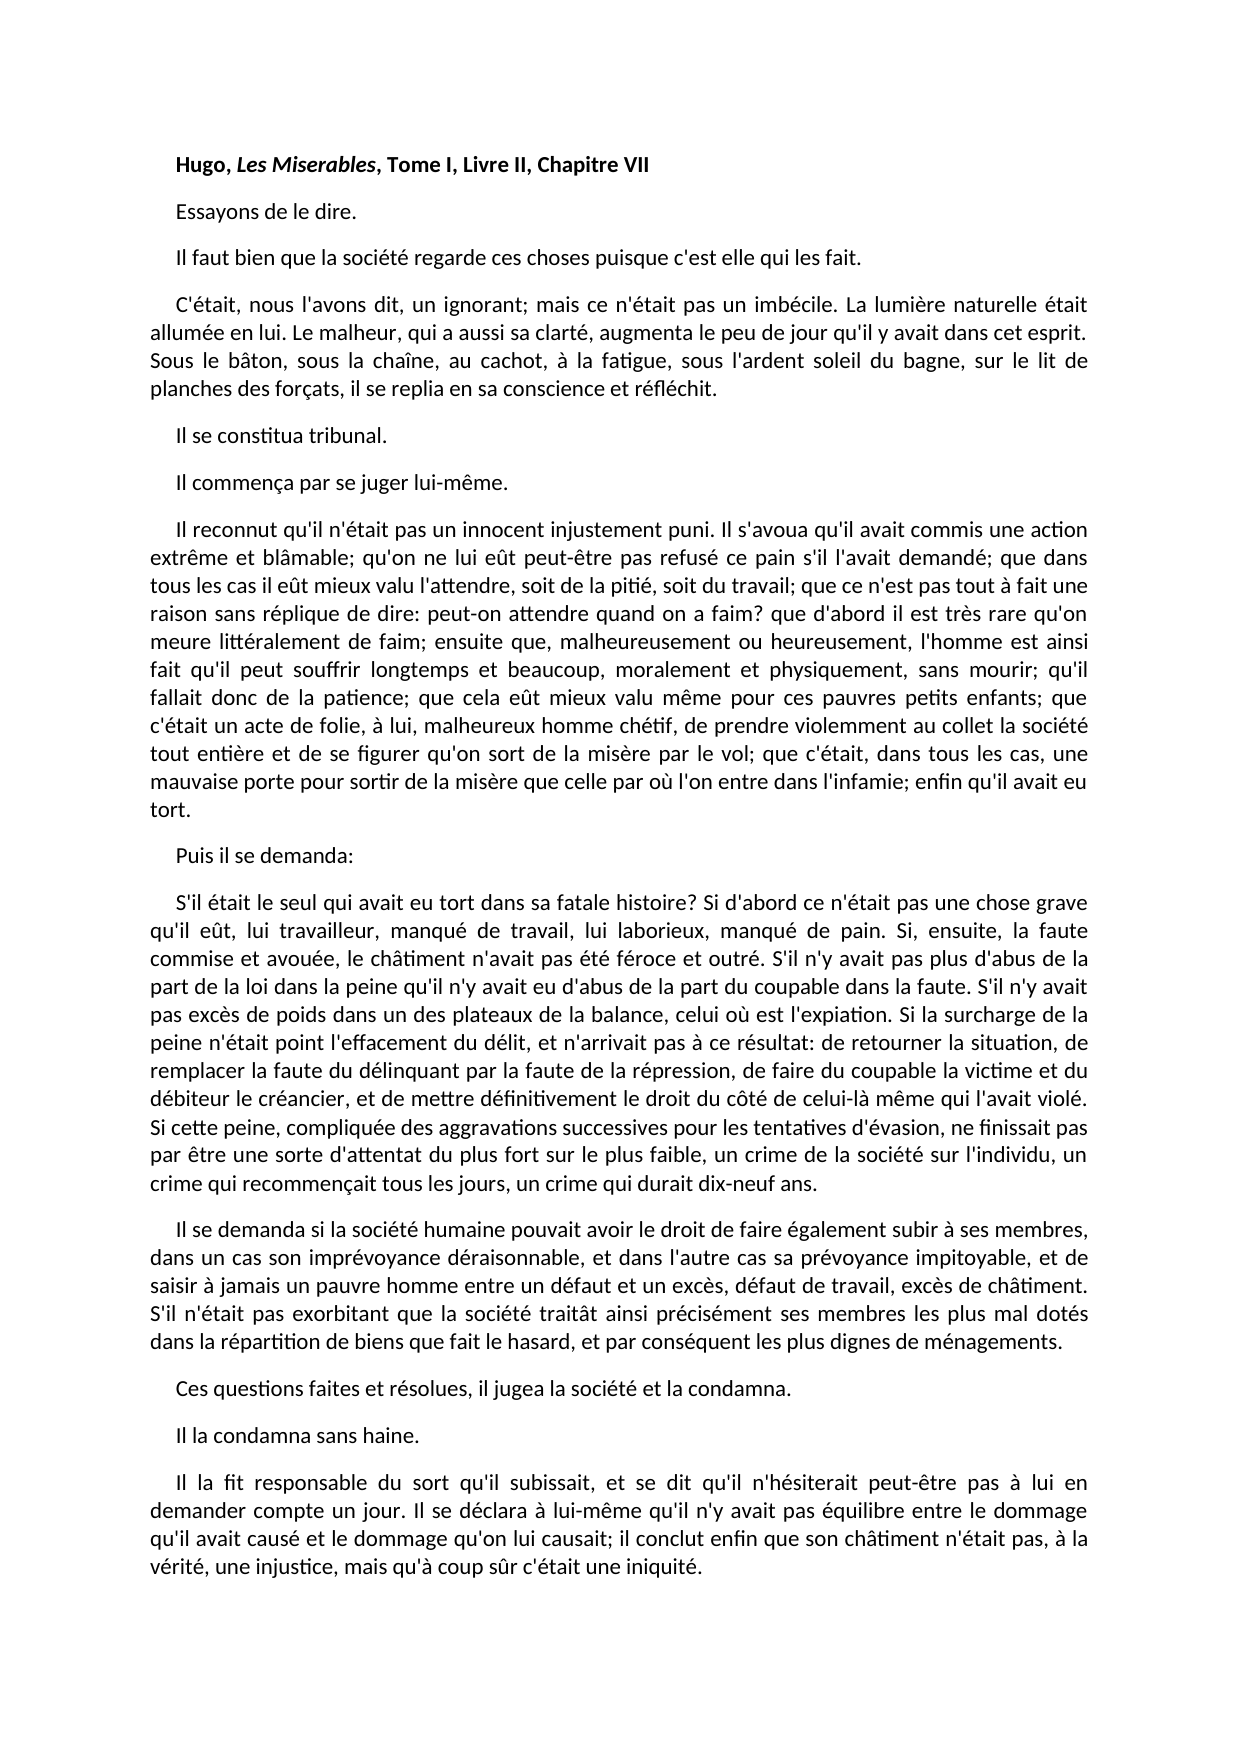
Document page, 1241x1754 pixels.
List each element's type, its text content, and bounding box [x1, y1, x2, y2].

text Il la fit responsable du sort qu'il subissait, et se dit qu'il n'hésiterait peut-être pas à lui en demander compte un jour. Il se déclara à lui-même qu'il n'y avait pas équilibre entre le dommage qu'il avait causé et le dommage qu'on lui causait; il conclut enfin que son châtiment n'était pas, à la vérité, une injustice, mais qu'à coup sûr c'était une iniquité. [150, 1468, 1090, 1580]
text Puis il se demanda: [150, 842, 1090, 870]
text C'était, nous l'avons dit, un ignorant; mais ce n'était pas un imbécile. La lumière naturelle était allumée en lui. Le malheur, qui a aussi sa clarté, augmenta le peu de jour qu'il y avait dans cet esprit. Sous le bâton, sous la chaîne, au cachot, à la fatigue, sous l'ardent soleil du bagne, sur le lit de planches des forçats, il se replia en sa conscience et réfléchit. [150, 290, 1090, 402]
text Il commença par se juger lui-même. [150, 468, 1090, 496]
text Essayons de le dire. [150, 197, 1090, 225]
text Il se constitua tribunal. [150, 421, 1090, 449]
text Il se demanda si la société humaine pouvait avoir le droit de faire également subir à ses membres, dans un cas son imprévoyance déraisonnable, et dans l'autre cas sa prévoyance impitoyable, et de saisir à jamais un pauvre homme entre un défaut et un excès, défaut de travail, excès de châtiment. S'il n'était pas exorbitant que la société traitât ainsi précisément ses membres les plus mal dotés dans la répartition de biens que fait le hasard, et par conséquent les plus dignes de ménagements. [150, 1215, 1090, 1356]
text Ces questions faites et résolues, il jugea la société et la condamna. [150, 1374, 1090, 1402]
text S'il était le seul qui avait eu tort dans sa fatale histoire? Si d'abord ce n'était pas une chose grave qu'il eût, lui travailleur, manqué de travail, lui laborieux, manqué de pain. Si, ensuite, la faute commise et avouée, le châtiment n'avait pas été féroce et outré. S'il n'y avait pas plus d'abus de la part de la loi dans la peine qu'il n'y avait eu d'abus de la part du coupable dans la faute. S'il n'y avait pas excès de poids dans un des plateaux de la balance, celui où est l'expiation. Si la surcharge de la peine n'était point l'effacement du délit, et n'arrivait pas à ce résultat: de retourner la situation, de remplacer la faute du délinquant par la faute de la répression, de faire du coupable la victime et du débiteur le créancier, et de mettre définitivement le droit du côté de celui-là même qui l'avait violé. Si cette peine, compliquée des aggravations successives pour les tentatives d'évasion, ne finissait pas par être une sorte d'attentat du plus fort sur le plus faible, un crime de la société sur l'individu, un crime qui recommençait tous les jours, un crime qui durait dix-neuf ans. [150, 888, 1090, 1197]
text Hugo, Les Miserables, Tome I, Livre II, Chapitre VII [150, 150, 1090, 178]
text Il la condamna sans haine. [150, 1421, 1090, 1449]
text Il faut bien que la société regarde ces choses puisque c'est elle qui les fait. [150, 243, 1090, 272]
text Il reconnut qu'il n'était pas un innocent injustement puni. Il s'avoua qu'il avait commis une action extrême et blâmable; qu'on ne lui eût peut-être pas refusé ce pain s'il l'avait demandé; que dans tous les cas il eût mieux valu l'attendre, soit de la pitié, soit du travail; que ce n'est pas tout à fait une raison sans réplique de dire: peut-on attendre quand on a faim? que d'abord il est très rare qu'on meure littéralement de faim; ensuite que, malheureusement ou heureusement, l'homme est ainsi fait qu'il peut souffrir longtemps et beaucoup, moralement et physiquement, sans mourir; qu'il fallait donc de la patience; que cela eût mieux valu même pour ces pauvres petits enfants; que c'était un acte de folie, à lui, malheureux homme chétif, de prendre violemment au collet la société tout entière et de se figurer qu'on sort de la misère par le vol; que c'était, dans tous les cas, une mauvaise porte pour sortir de la misère que celle par où l'on entre dans l'infamie; enfin qu'il avait eu tort. [150, 515, 1090, 823]
